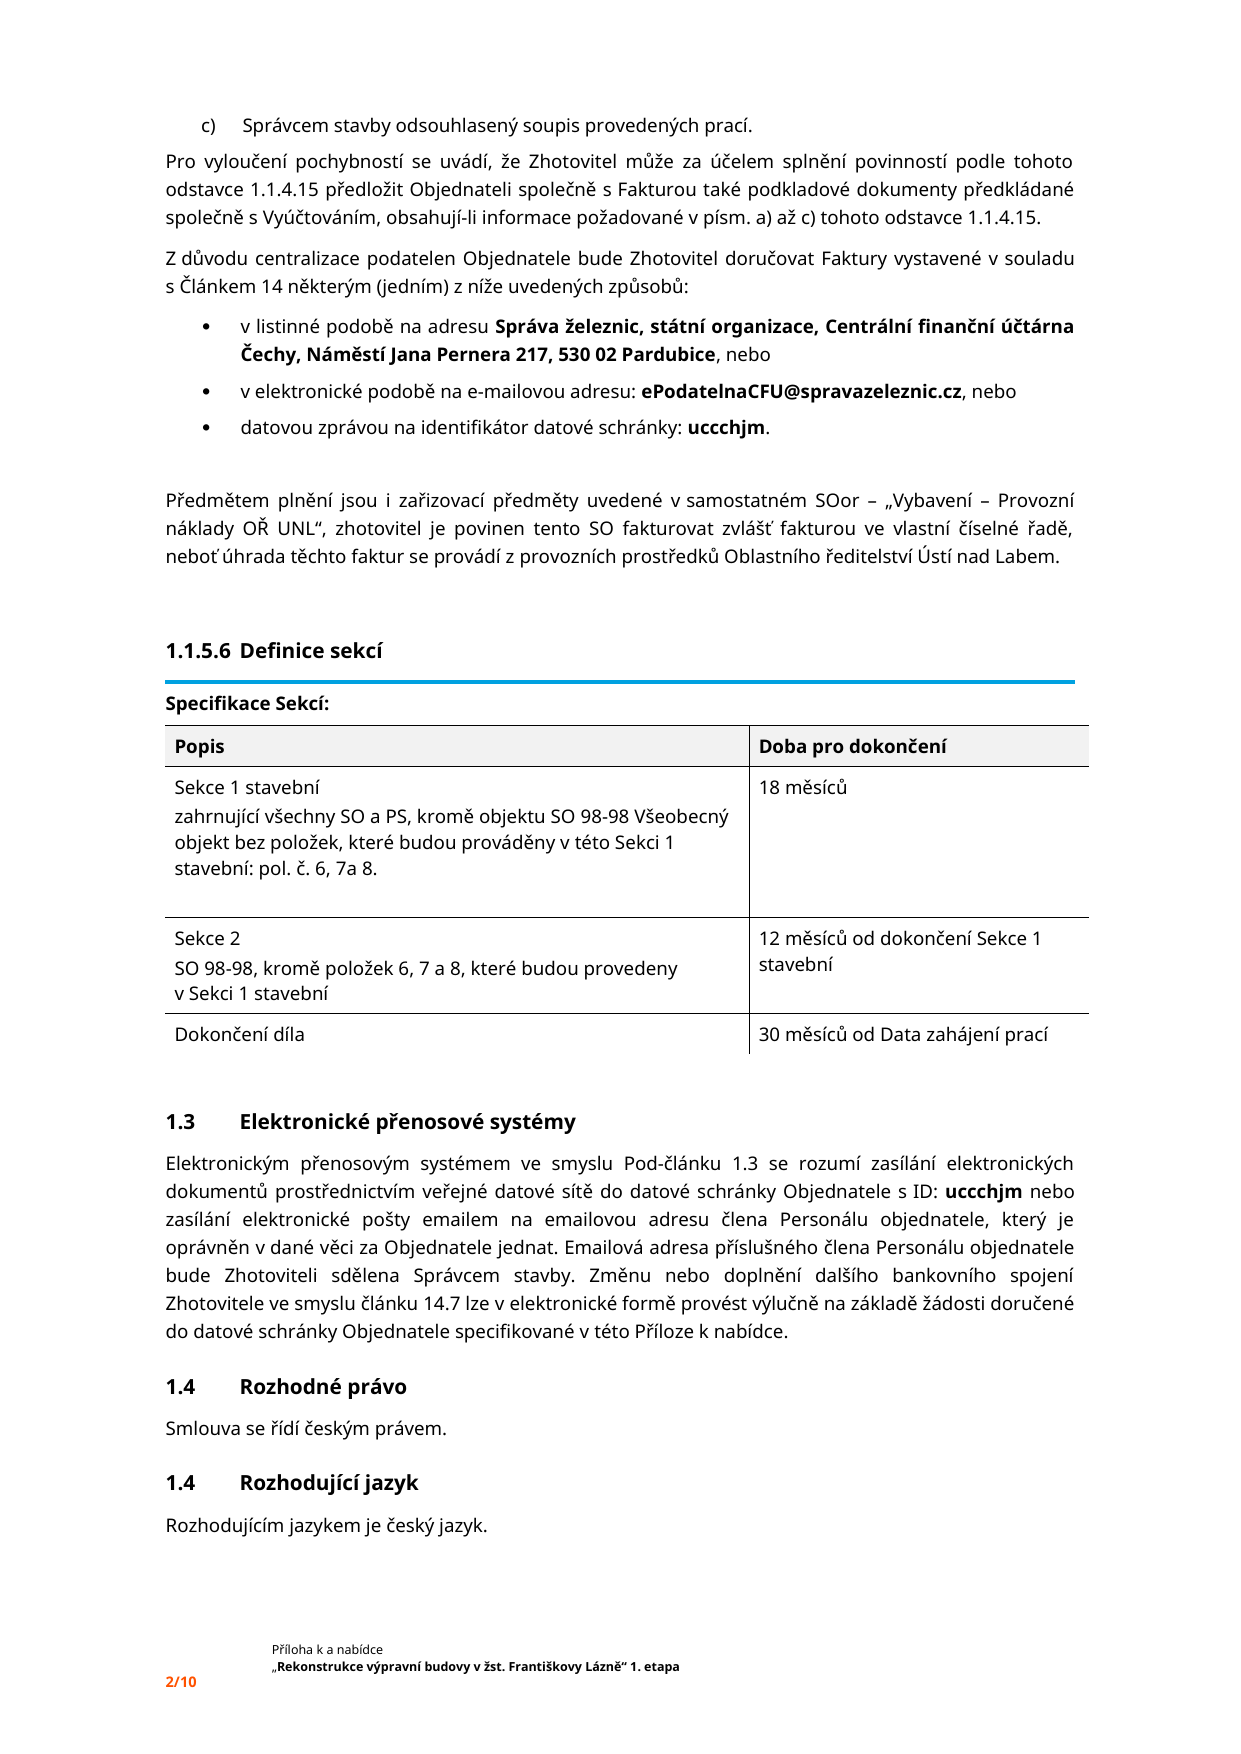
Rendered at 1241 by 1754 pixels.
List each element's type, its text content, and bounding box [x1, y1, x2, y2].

text v elektronické podobě na e-mailovou adresu: ePodatelnaCFU@spravazeleznic.cz, nebo [203, 378, 1075, 403]
text 1.4 Rozhodující jazyk [165, 1468, 1075, 1497]
table_cell Sekce 2 SO 98-98, kromě položek 6, 7 a 8, které budou provedeny v Sekci 1 stavební [165, 918, 749, 1013]
text Elektronickým přenosovým systémem ve smyslu Pod-článku 1.3 se rozumí zasílání elektronických dokumentů prostřednictvím veřejné datové sítě do datové schránky Objednatele s ID: uccchjm nebo zasílání elektronické pošty emailem na emailovou adresu člena Personálu objednatele, který je oprávněn v dané věci za Objednatele jednat. Emailová adresa příslušného člena Personálu objednatele bude Zhotoviteli sdělena Správcem stavby. Změnu nebo doplnění dalšího bankovního spojení Zhotovitele ve smyslu článku 14.7 lze v elektronické formě provést výlučně na základě žádosti doručené do datové schránky Objednatele specifikované v této Příloze k nabídce. [165, 1151, 1075, 1344]
table_cell 30 měsíců od Data zahájení prací [750, 1014, 1089, 1054]
text Pro vyloučení pochybností se uvádí, že Zhotovitel může za účelem splnění povinností podle tohoto odstavce 1.1.4.15 předložit Objednateli společně s Fakturou také podkladové dokumenty předkládané společně s Vyúčtováním, obsahují-li informace požadované v písm. a) až c) tohoto odstavce 1.1.4.15. [165, 148, 1075, 230]
text 1.1.5.6 Definice sekcí [165, 637, 1075, 665]
text 1.3 Elektronické přenosové systémy [165, 1107, 1075, 1135]
text datovou zprávou na identifikátor datové schránky: uccchjm. [203, 414, 1075, 440]
table_cell Sekce 1 stavební zahrnující všechny SO a PS, kromě objektu SO 98-98 Všeobecný objekt bez položek, které budou prováděny v této Sekci 1 stavební: pol. č. 6, 7a 8. [165, 767, 749, 917]
text Z důvodu centralizace podatelen Objednatele bude Zhotovitel doručovat Faktury vystavené v souladu s Článkem 14 některým (jedním) z níže uvedených způsobů: [165, 245, 1075, 299]
text Rozhodujícím jazykem je český jazyk. [165, 1512, 1075, 1538]
table_header Popis [165, 726, 749, 766]
text Specifikace Sekcí: [165, 684, 1075, 715]
text 1.4 Rozhodné právo [165, 1372, 1075, 1400]
table_cell Dokončení díla [165, 1014, 749, 1054]
text v listinné podobě na adresu Správa železnic, státní organizace, Centrální finanční účtárna Čechy, Náměstí Jana Pernera 217, 530 02 Pardubice, nebo [203, 314, 1075, 367]
text Správcem stavby odsouhlasený soupis provedených prací. [201, 112, 1075, 138]
table_cell 18 měsíců [750, 767, 1089, 917]
table_header Doba pro dokončení [750, 726, 1089, 766]
table_cell 12 měsíců od dokončení Sekce 1 stavební [750, 918, 1089, 1013]
text Předmětem plnění jsou i zařizovací předměty uvedené v samostatném SOor – „Vybavení – Provozní náklady OŘ UNL“, zhotovitel je povinen tento SO fakturovat zvlášť fakturou ve vlastní číselné řadě, neboť úhrada těchto faktur se provádí z provozních prostředků Oblastního ředitelství Ústí nad Labem. [165, 487, 1075, 569]
text Smlouva se řídí českým právem. [165, 1416, 1075, 1441]
